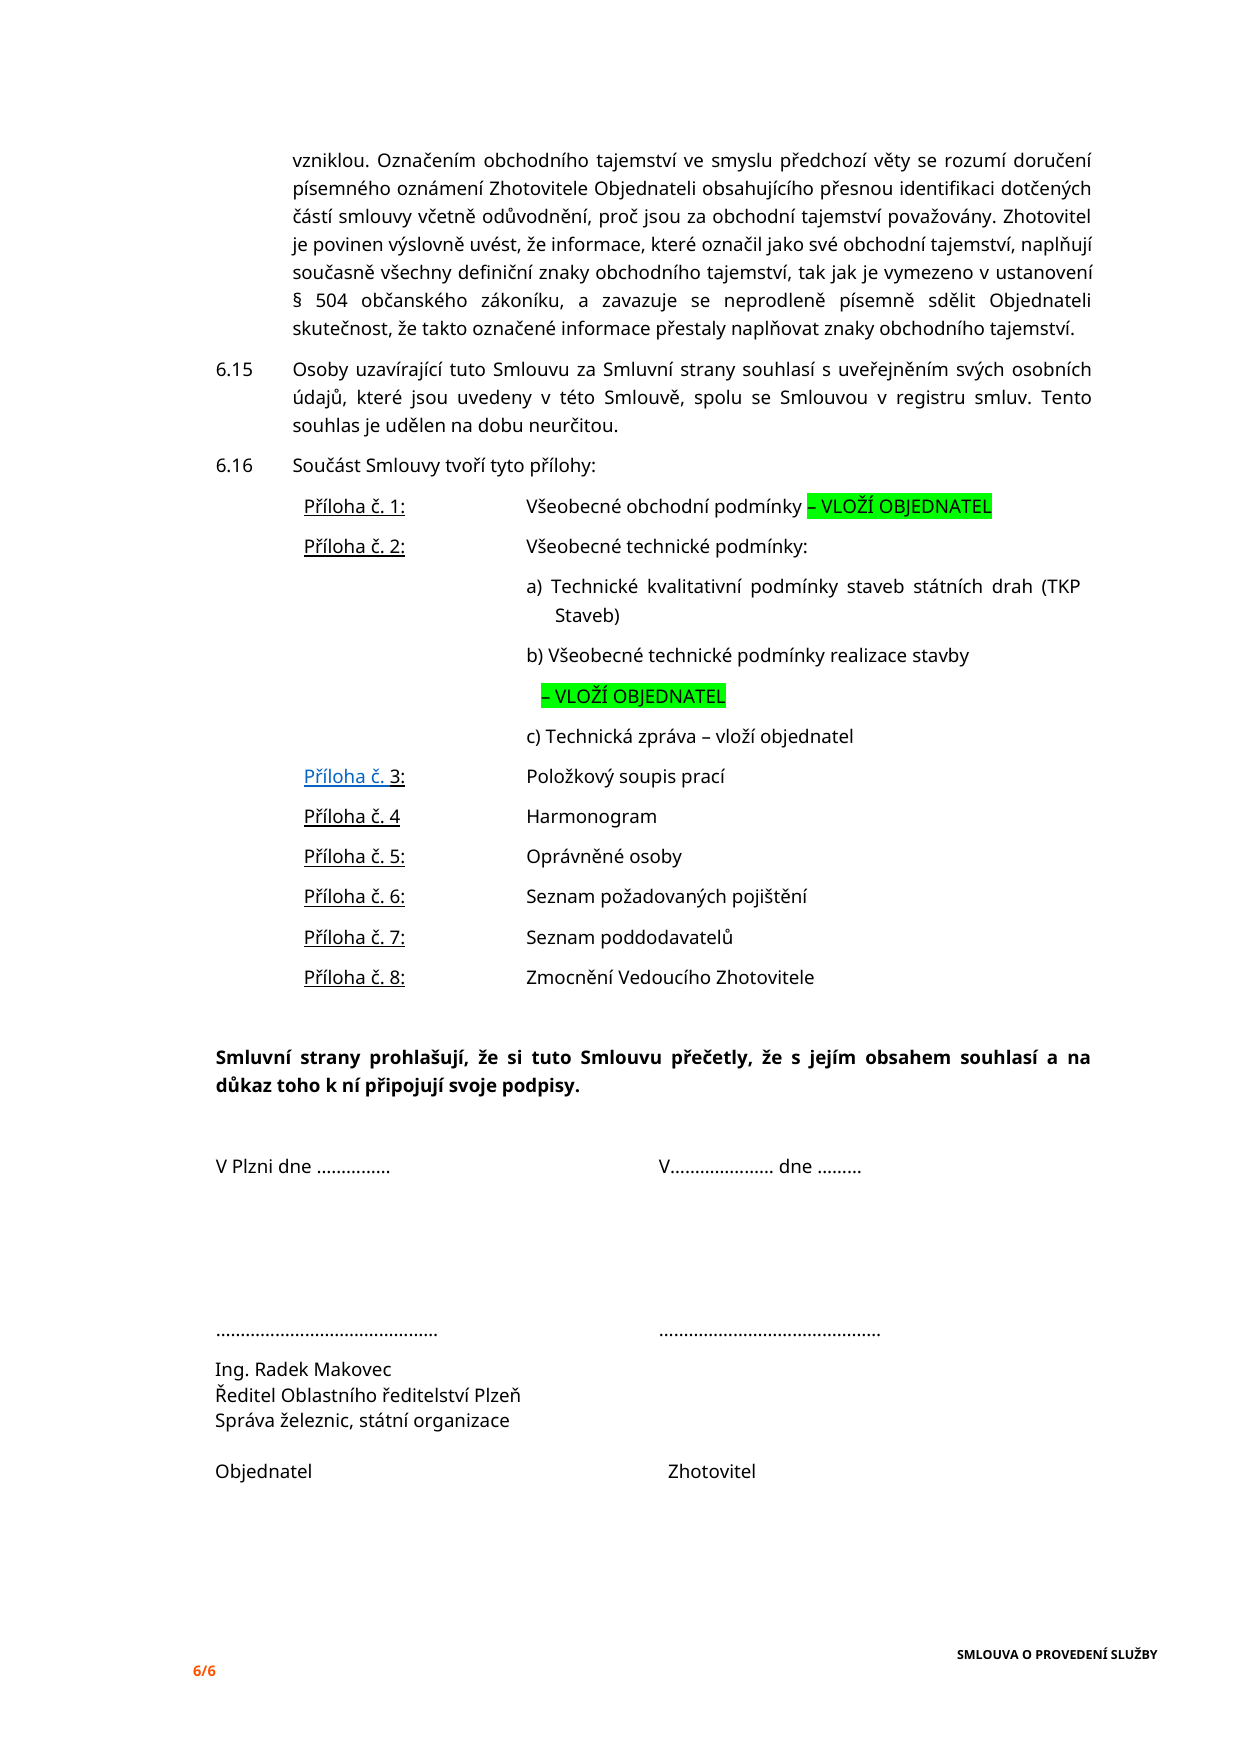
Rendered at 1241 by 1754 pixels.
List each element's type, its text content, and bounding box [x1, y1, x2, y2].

table_header Všeobecné obchodní podmínky – VLOŽÍ OBJEDNATEL [496, 493, 1093, 533]
table_cell Příloha č. 6: [216, 884, 496, 924]
text Součást Smlouvy tvoří tyto přílohy: [216, 453, 1093, 478]
table_cell Příloha č. 5: [216, 844, 496, 884]
table_cell Oprávněné osoby [496, 844, 1093, 884]
table_cell Všeobecné technické podmínky: a) Technické kvalitativní podmínky staveb státních drah (TKP Staveb) b) Všeobecné technické podmínky realizace stavby – VLOŽÍ OBJEDNATEL c) Technická zpráva – vloží objednatel [496, 533, 1093, 763]
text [216, 147, 1093, 341]
table_header Ing. Radek Makovec Ředitel Oblastního ředitelství Plzeň Správa železnic, státní organizace Objednatel [216, 1356, 653, 1484]
table_cell Seznam požadovaných pojištění [496, 884, 1093, 924]
text Osoby uzavírající tuto Smlouvu za Smluvní strany souhlasí s uveřejněním svých osobních údajů, které jsou uvedeny v této Smlouvě, spolu se Smlouvou v registru smluv. Tento souhlas je udělen na dobu neurčitou. [216, 356, 1093, 438]
table_cell Příloha č. 3: [216, 764, 496, 804]
table_cell Zmocnění Vedoucího Zhotovitele [496, 964, 1093, 1004]
text Smluvní strany prohlašují, že si tuto Smlouvu přečetly, že s jejím obsahem souhlasí a na důkaz toho k ní připojují svoje podpisy. [216, 1045, 1093, 1098]
table_cell Příloha č. 4 [216, 804, 496, 844]
table_cell Seznam poddodavatelů [496, 924, 1093, 964]
table_cell Příloha č. 2: [216, 533, 496, 763]
text V Plzni dne …………… V………………… dne ……… [216, 1154, 1093, 1179]
table_cell Příloha č. 7: [216, 924, 496, 964]
table_header Zhotovitel [654, 1356, 1092, 1484]
table_cell Harmonogram [496, 804, 1093, 844]
table_cell Příloha č. 8: [216, 964, 496, 1004]
text ……………………………………… ……………………………………… [216, 1316, 1093, 1341]
table_cell Položkový soupis prací [496, 764, 1093, 804]
table_header Příloha č. 1: [216, 493, 496, 533]
